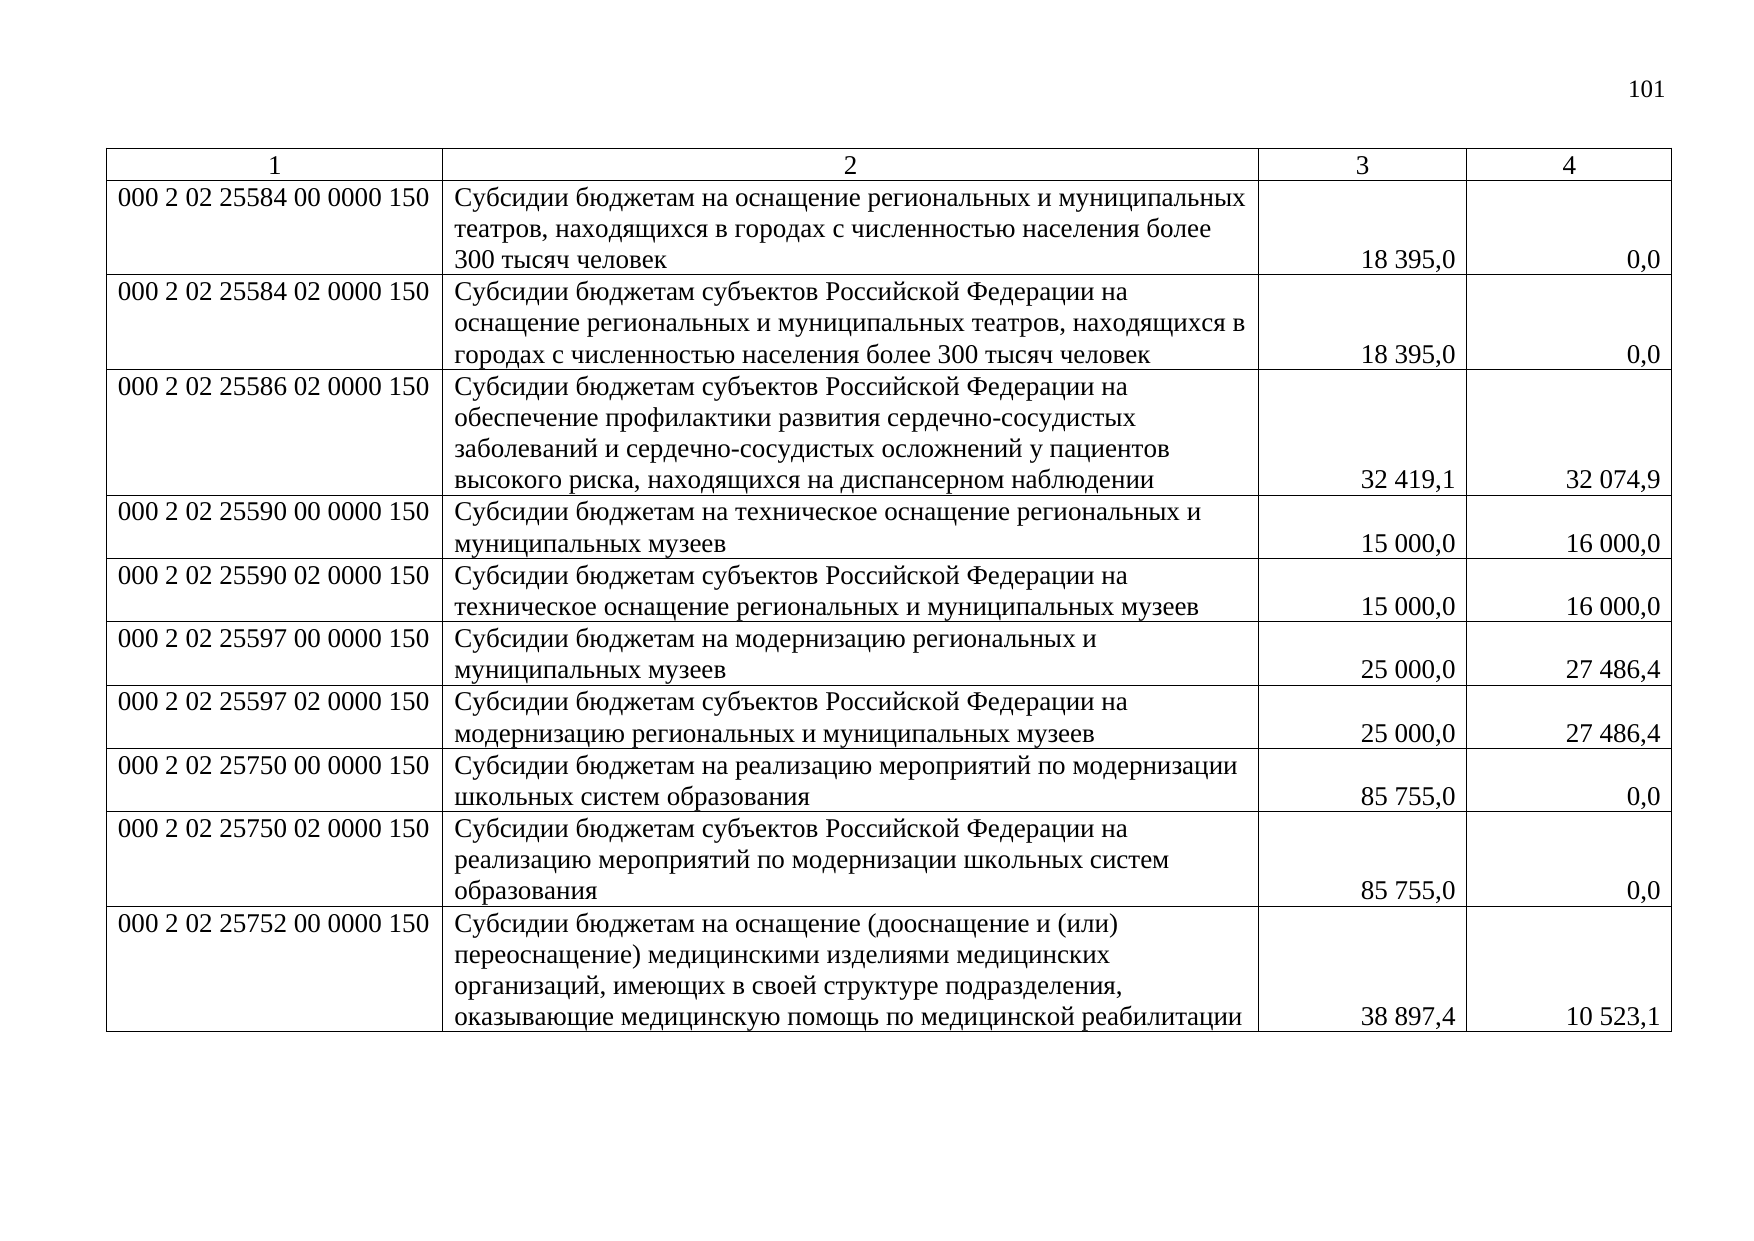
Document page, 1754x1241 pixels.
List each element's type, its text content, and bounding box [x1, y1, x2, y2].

table_cell Субсидии бюджетам на реализацию мероприятий по модернизации школьных систем образования [443, 749, 1258, 811]
table_cell 18 395,0 [1259, 275, 1466, 369]
table_cell 000 2 02 25590 00 0000 150 [107, 496, 442, 558]
table_cell Субсидии бюджетам на модернизацию региональных и муниципальных музеев [443, 622, 1258, 684]
table_cell 000 2 02 25586 02 0000 150 [107, 370, 442, 494]
table_cell 0,0 [1467, 749, 1671, 811]
table_cell Субсидии бюджетам субъектов Российской Федерации на техническое оснащение региональных и муниципальных музеев [443, 559, 1258, 621]
table_cell 15 000,0 [1259, 559, 1466, 621]
table_cell Субсидии бюджетам на техническое оснащение региональных и муниципальных музеев [443, 496, 1258, 558]
table_cell 85 755,0 [1259, 812, 1466, 906]
table_cell Субсидии бюджетам субъектов Российской Федерации на обеспечение профилактики развития сердечно-сосудистых заболеваний и сердечно-сосудистых осложнений у пациентов высокого риска, находящихся на диспансерном наблюдении [443, 370, 1258, 494]
table_cell 16 000,0 [1467, 559, 1671, 621]
table_cell 000 2 02 25584 02 0000 150 [107, 275, 442, 369]
table_cell 10 523,1 [1467, 907, 1671, 1031]
table_cell Субсидии бюджетам на оснащение (дооснащение и (или) переоснащение) медицинскими изделиями медицинских организаций, имеющих в своей структуре подразделения, оказывающие медицинскую помощь по медицинской реабилитации [443, 907, 1258, 1031]
table_cell 0,0 [1467, 812, 1671, 906]
table_cell Субсидии бюджетам субъектов Российской Федерации на оснащение региональных и муниципальных театров, находящихся в городах с численностью населения более 300 тысяч человек [443, 275, 1258, 369]
table_cell Субсидии бюджетам субъектов Российской Федерации на реализацию мероприятий по модернизации школьных систем образования [443, 812, 1258, 906]
table_cell 38 897,4 [1259, 907, 1466, 1031]
table_cell 85 755,0 [1259, 749, 1466, 811]
table_cell 27 486,4 [1467, 686, 1671, 748]
table_cell 25 000,0 [1259, 686, 1466, 748]
table_cell 32 419,1 [1259, 370, 1466, 494]
table_cell 15 000,0 [1259, 496, 1466, 558]
table_cell 0,0 [1467, 181, 1671, 274]
table_cell 32 074,9 [1467, 370, 1671, 494]
table_cell 000 2 02 25597 02 0000 150 [107, 686, 442, 748]
table_header 4 [1467, 149, 1671, 180]
table_header 1 [107, 149, 442, 180]
table_cell 0,0 [1467, 275, 1671, 369]
table_cell 000 2 02 25750 02 0000 150 [107, 812, 442, 906]
table_header 2 [443, 149, 1258, 180]
table_cell 000 2 02 25752 00 0000 150 [107, 907, 442, 1031]
table_cell 25 000,0 [1259, 622, 1466, 684]
table_cell 16 000,0 [1467, 496, 1671, 558]
table_cell 27 486,4 [1467, 622, 1671, 684]
table_cell Субсидии бюджетам на оснащение региональных и муниципальных театров, находящихся в городах с численностью населения более 300 тысяч человек [443, 181, 1258, 274]
table_cell Субсидии бюджетам субъектов Российской Федерации на модернизацию региональных и муниципальных музеев [443, 686, 1258, 748]
table_cell 000 2 02 25597 00 0000 150 [107, 622, 442, 684]
table_cell 000 2 02 25590 02 0000 150 [107, 559, 442, 621]
table_header 3 [1259, 149, 1466, 180]
table_cell 000 2 02 25584 00 0000 150 [107, 181, 442, 274]
table_cell 000 2 02 25750 00 0000 150 [107, 749, 442, 811]
table_cell 18 395,0 [1259, 181, 1466, 274]
